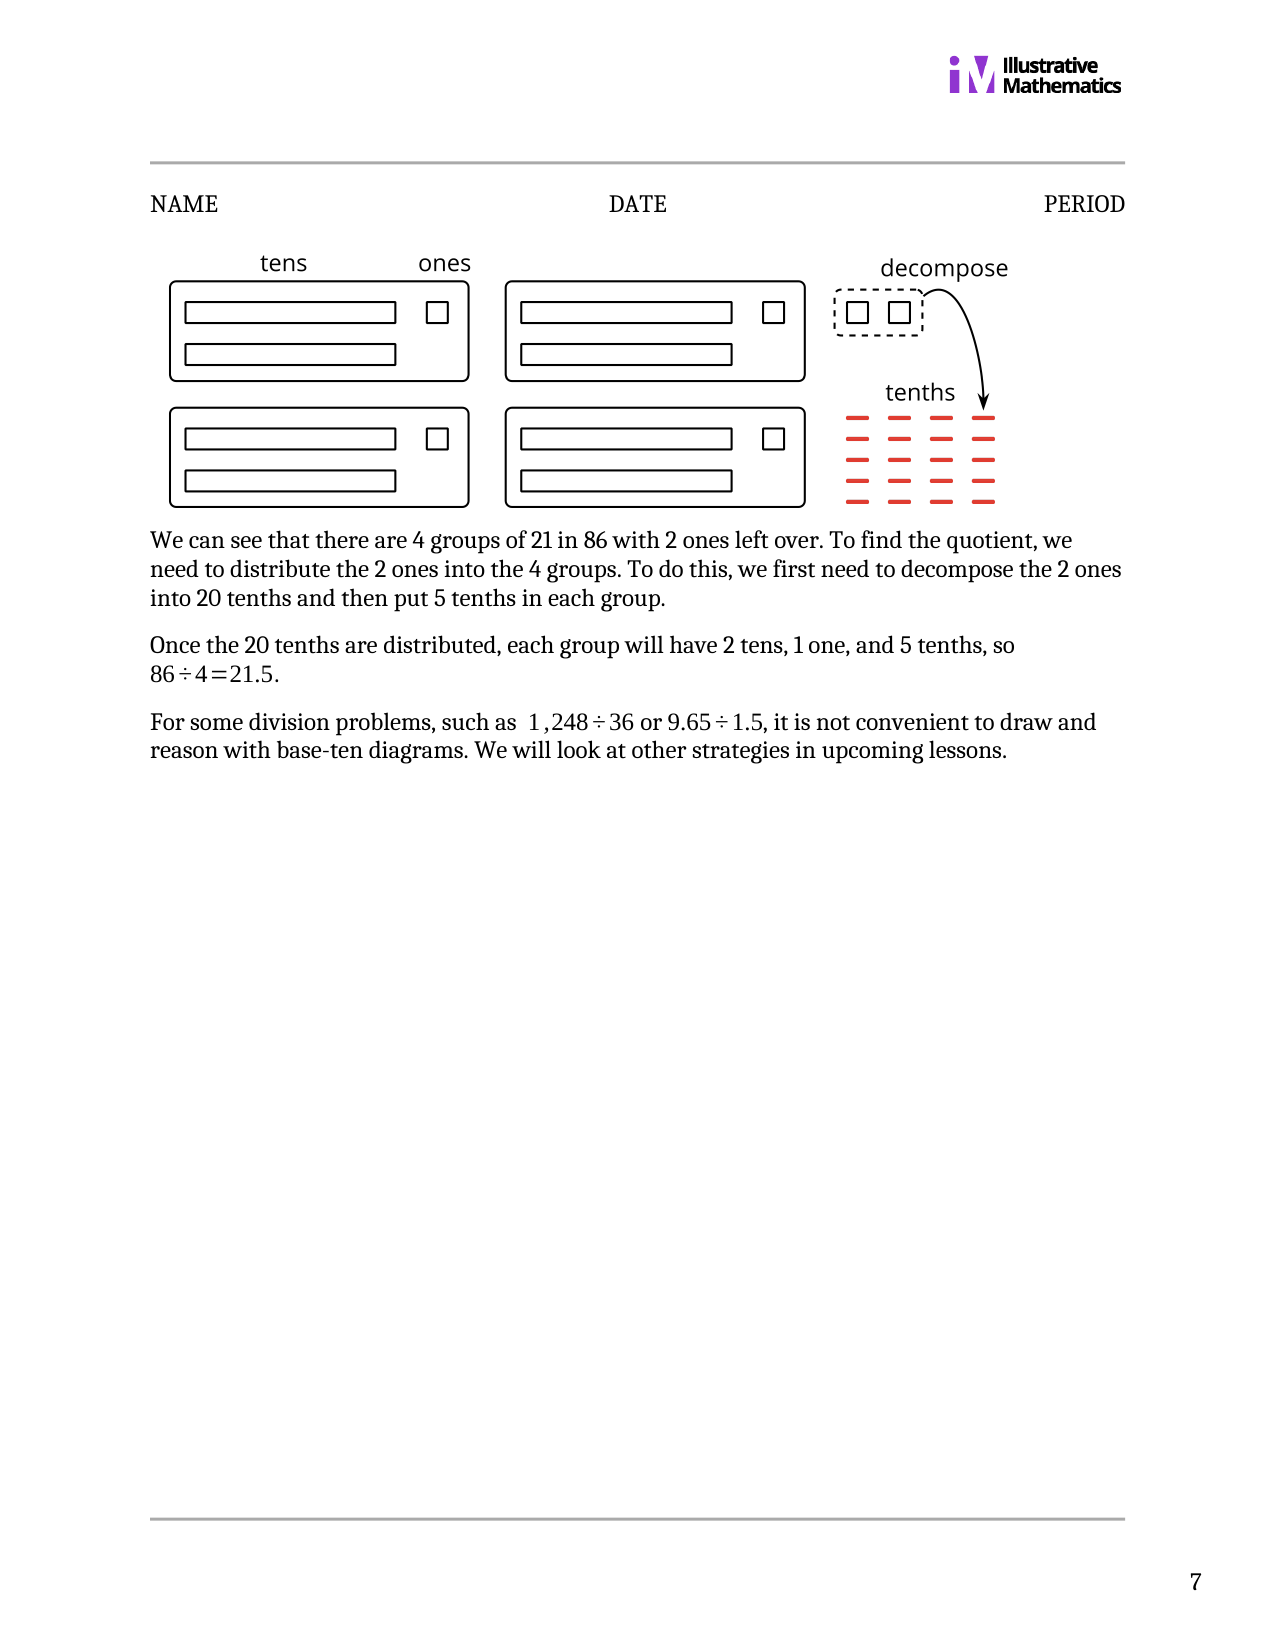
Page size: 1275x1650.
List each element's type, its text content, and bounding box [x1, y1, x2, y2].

picture [949, 55, 1121, 93]
text We can see that there are 4 groups of 21 in 86 with 2 ones left over. To find the quotient, we need to distribute the 2 ones into the 4 groups. To do this, we first need to decompose the 2 ones into 20 tenths and then put 5 tenths in each group. [150, 526, 1125, 613]
picture [168, 247, 1017, 508]
text Once the 20 tenths are distributed, each group will have 2 tens, 1 one, and 5 tenths, so . [150, 631, 1125, 689]
text For some division problems, such as or , it is not convenient to draw and reason with base-ten diagrams. We will look at other strategies in upcoming lessons. [150, 708, 1125, 765]
